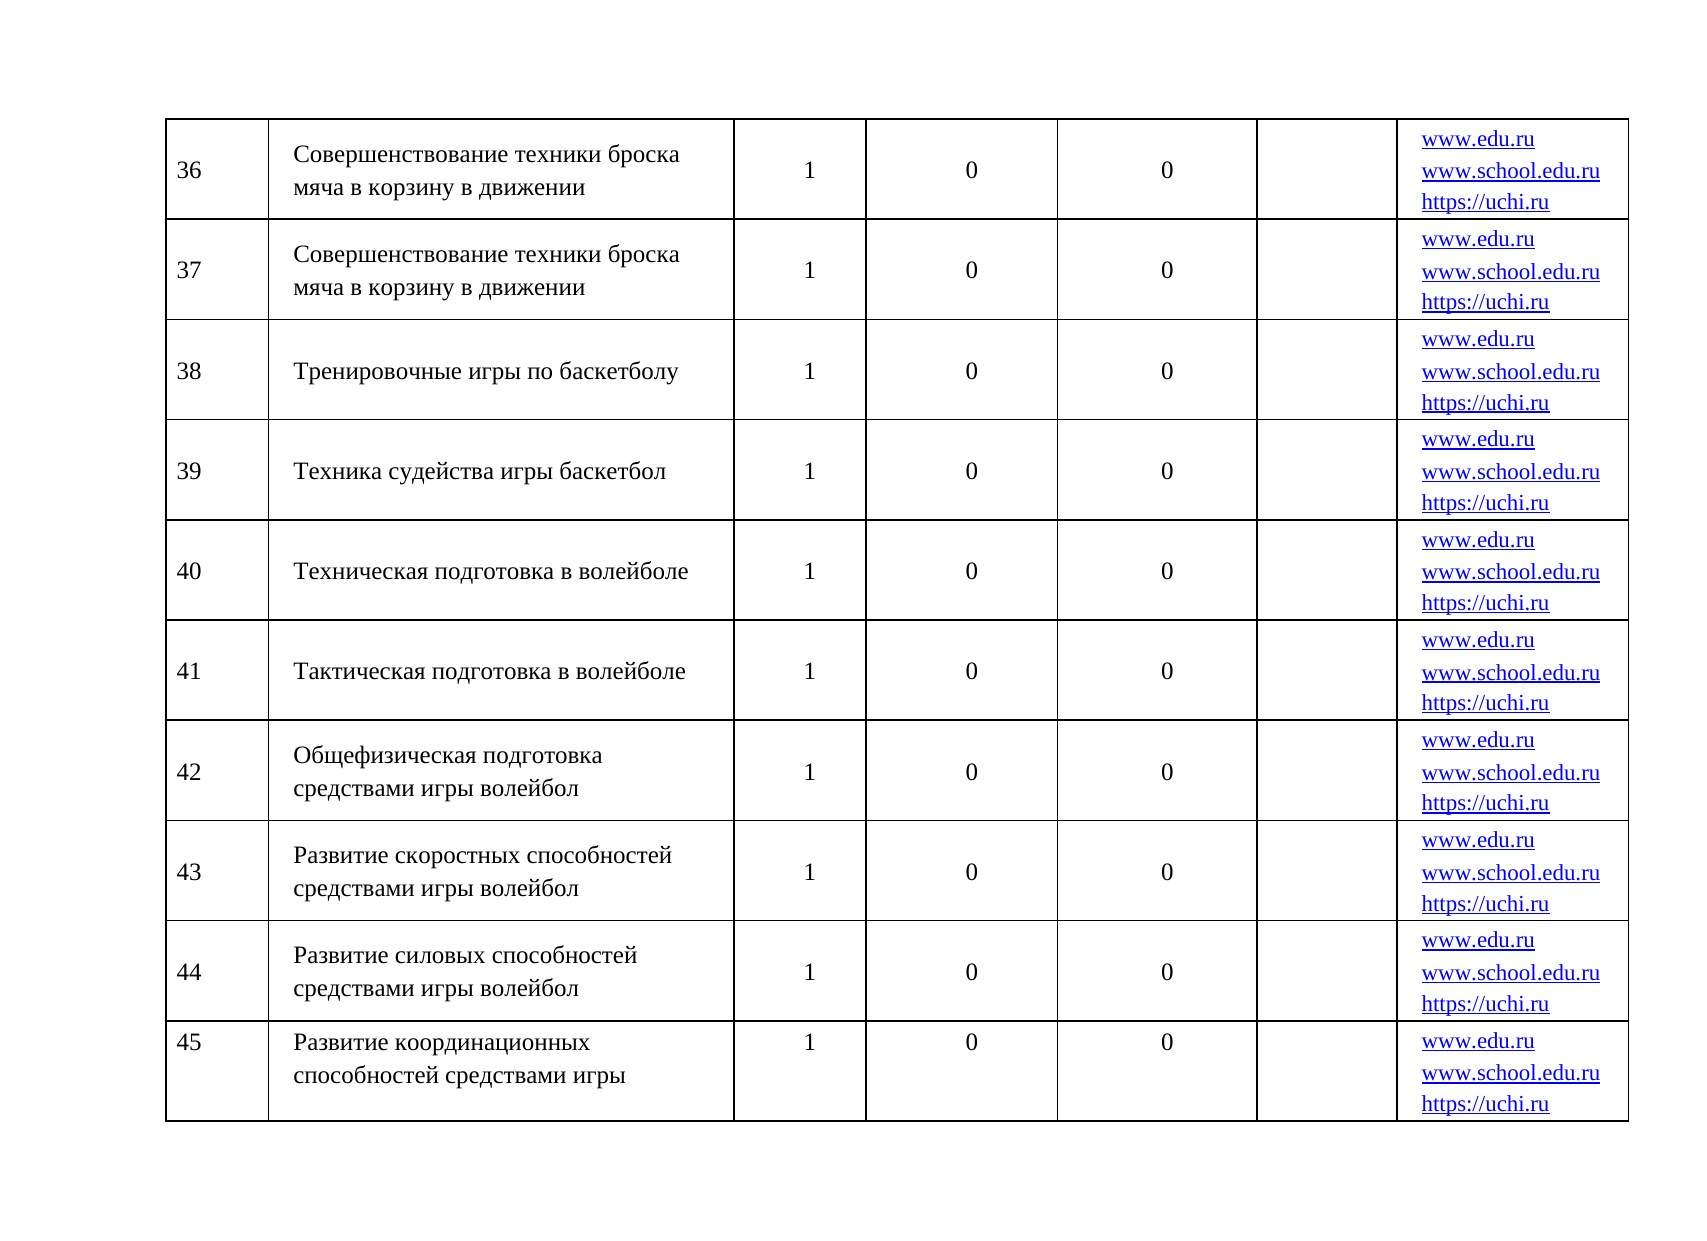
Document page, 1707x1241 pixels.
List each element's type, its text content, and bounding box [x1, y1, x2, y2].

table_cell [269, 1022, 733, 1120]
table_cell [1398, 921, 1628, 1020]
table_cell 42 [167, 721, 268, 819]
table_cell [1258, 921, 1396, 1020]
table_cell 0 [1058, 320, 1256, 419]
table_cell www.edu.ru www.school.edu.ru https://uchi.ru [1398, 320, 1628, 419]
table_cell 0 [1058, 821, 1256, 920]
table_cell Общефизическая подготовка средствами игры волейбол [269, 721, 733, 819]
table_cell 0 [867, 521, 1057, 619]
table_cell 39 [167, 420, 268, 519]
table_cell 1 [735, 721, 865, 819]
table_cell 1 [735, 521, 865, 619]
table_cell Техническая подготовка в волейболе [269, 521, 733, 619]
table_cell 40 [167, 521, 268, 619]
table_cell 0 [867, 921, 1057, 1020]
table_cell 1 [735, 1022, 865, 1120]
table_cell 37 [167, 220, 268, 318]
table_cell 0 [1058, 1022, 1256, 1120]
table_cell Развитие скоростных способностей средствами игры волейбол [269, 821, 733, 920]
table_cell www.edu.ru www.school.edu.ru https://uchi.ru [1398, 621, 1628, 719]
table_cell [1258, 120, 1396, 218]
table_cell 43 [167, 821, 268, 920]
table_cell [1258, 1022, 1396, 1120]
table_cell [1258, 721, 1396, 819]
table_cell www.edu.ru www.school.edu.ru https://uchi.ru [1398, 420, 1628, 519]
table_cell Техника судейства игры баскетбол [269, 420, 733, 519]
table_cell Совершенствование техники броска мяча в корзину в движении [269, 120, 733, 218]
table_cell 44 [167, 921, 268, 1020]
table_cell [1398, 1022, 1628, 1120]
table_cell www.edu.ru www.school.edu.ru https://uchi.ru [1398, 721, 1628, 819]
table_cell 36 [167, 120, 268, 218]
table_cell [1258, 521, 1396, 619]
table_cell [1258, 320, 1396, 419]
table_cell www.edu.ru www.school.edu.ru https://uchi.ru [1398, 521, 1628, 619]
table_cell www.edu.ru www.school.edu.ru https://uchi.ru [1398, 821, 1628, 920]
table_cell 45 [167, 1022, 268, 1120]
table_cell 1 [735, 220, 865, 318]
table_cell 1 [735, 420, 865, 519]
table_cell 1 [735, 821, 865, 920]
table_cell 0 [1058, 120, 1256, 218]
table_cell 1 [735, 921, 865, 1020]
table_cell 0 [1058, 521, 1256, 619]
table_cell Тактическая подготовка в волейболе [269, 621, 733, 719]
table_cell 0 [867, 1022, 1057, 1120]
table_cell 1 [735, 320, 865, 419]
table_cell 0 [1058, 220, 1256, 318]
table_cell 0 [867, 721, 1057, 819]
table_cell Развитие силовых способностей средствами игры волейбол [269, 921, 733, 1020]
table_cell Тренировочные игры по баскетболу [269, 320, 733, 419]
table_cell 0 [1058, 921, 1256, 1020]
table_cell 0 [867, 621, 1057, 719]
table_cell [1258, 621, 1396, 719]
table_cell 41 [167, 621, 268, 719]
table_cell 0 [1058, 721, 1256, 819]
table_cell 0 [867, 120, 1057, 218]
table_cell [1258, 821, 1396, 920]
table_cell 1 [735, 621, 865, 719]
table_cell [1398, 220, 1628, 318]
table_cell Совершенствование техники броска мяча в корзину в движении [269, 220, 733, 318]
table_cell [1398, 120, 1628, 218]
table_cell 0 [867, 220, 1057, 318]
table_cell [1258, 220, 1396, 318]
table_cell 0 [1058, 621, 1256, 719]
table_cell 0 [867, 821, 1057, 920]
table_cell 1 [735, 120, 865, 218]
table_cell 0 [1058, 420, 1256, 519]
table_cell 0 [867, 420, 1057, 519]
table_cell [1258, 420, 1396, 519]
table_cell 38 [167, 320, 268, 419]
table_cell 0 [867, 320, 1057, 419]
